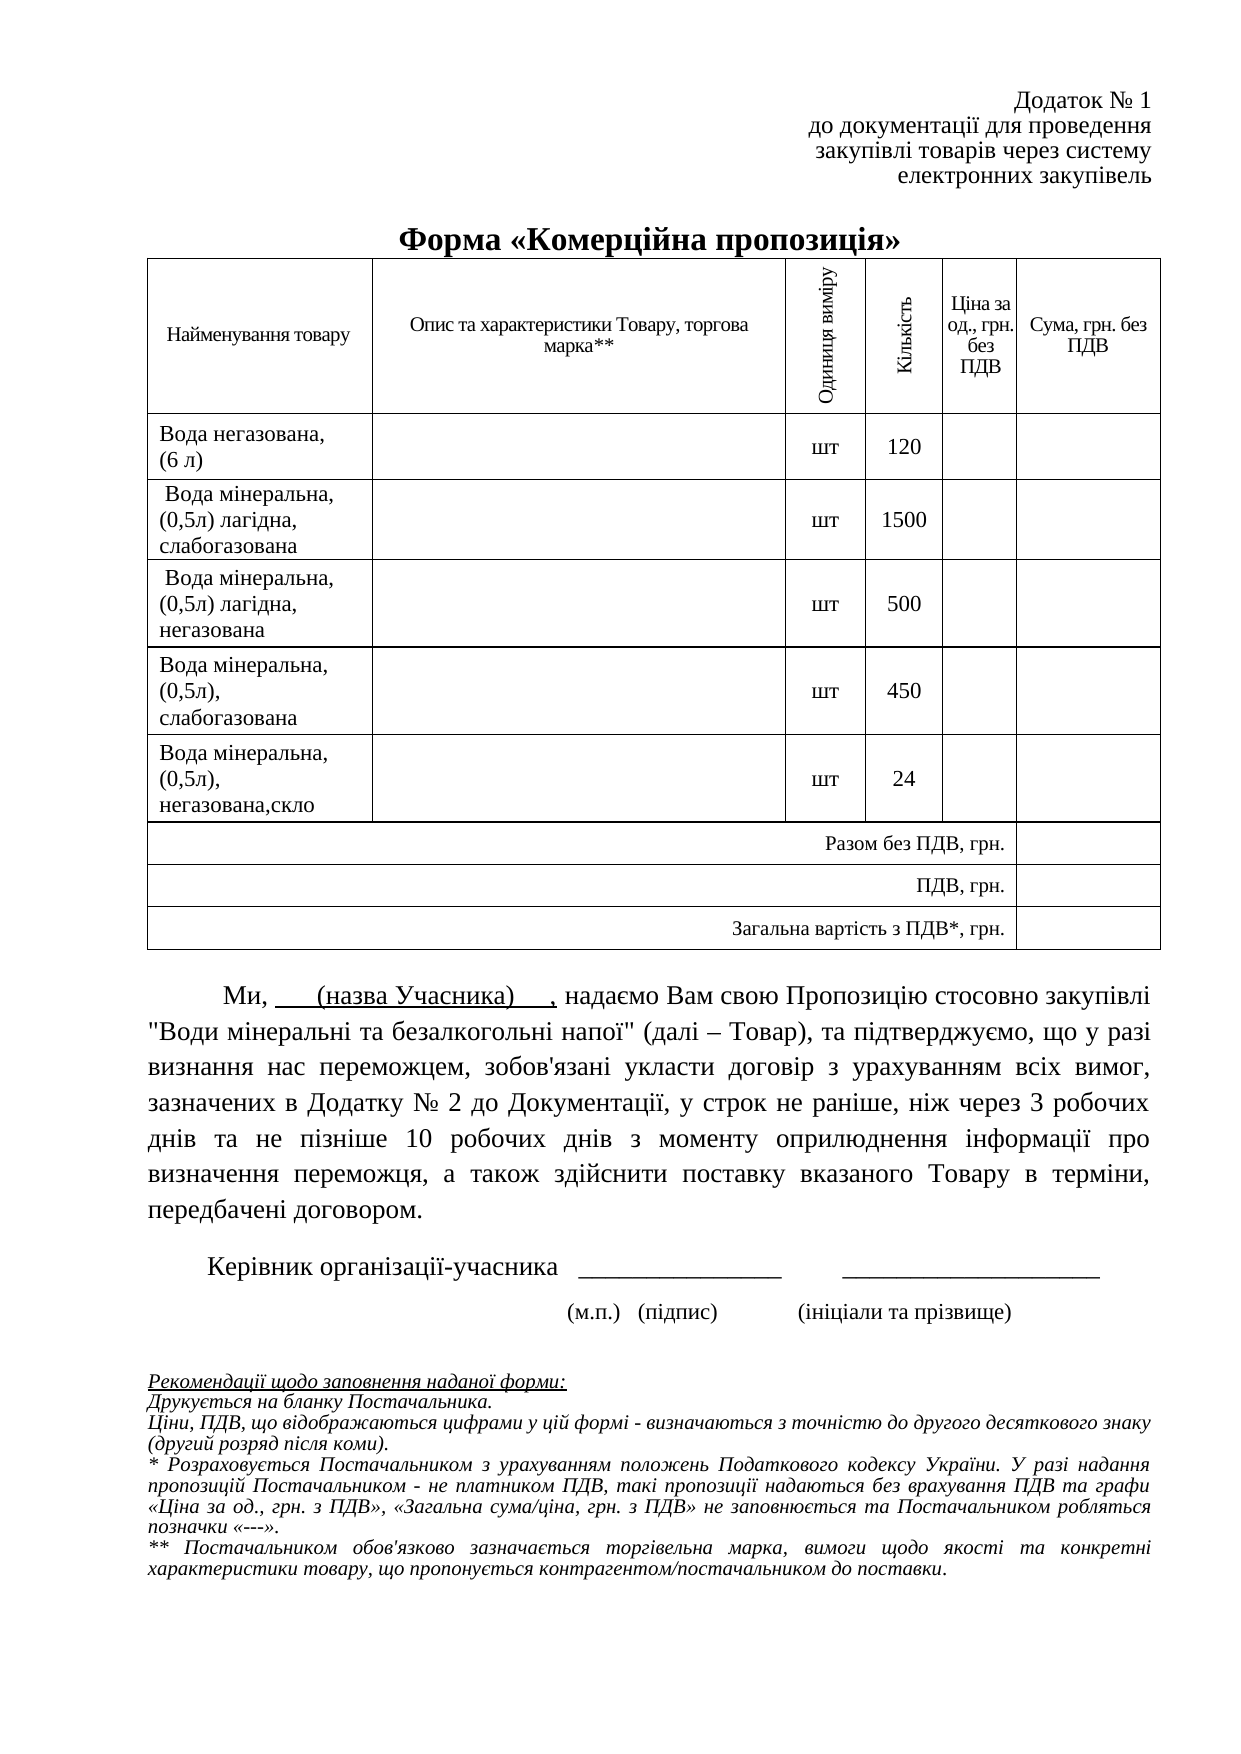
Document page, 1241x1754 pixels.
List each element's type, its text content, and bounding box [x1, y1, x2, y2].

text закупівлі товарів через систему [148, 139, 1152, 164]
table_cell [943, 414, 1016, 479]
text Рекомендації щодо заповнення наданої форми: [148, 1371, 1152, 1392]
table_cell Вода мінеральна, (0,5л) лагідна, слабогазована [148, 480, 372, 559]
table_cell Разом без ПДВ, грн. [148, 823, 1016, 864]
table_header Сума, грн. без ПДВ [1017, 259, 1160, 413]
table_cell шт [786, 735, 865, 821]
text (м.п.) (підпис) (ініціали та прізвище) [148, 1298, 1152, 1324]
table_cell Вода негазована, () [148, 414, 372, 479]
table_cell [373, 648, 785, 734]
table_header Ціна за од., грн. без ПДВ [943, 259, 1016, 413]
table_cell шт [786, 480, 865, 559]
table_header Одиниця виміру [786, 259, 865, 413]
text Ми, (назва Учасника) , надаємо Вам свою Пропозицію стосовно закупівлі "Води мінеральні та безалкогольні напої" (далі – Товар), та підтверджуємо, що у разі визнання нас переможцем, зобов'язані укласти договір з урахуванням всіх вимог, зазначених в Додатку № 2 до Документації, у строк не раніше, ніж через 3 робочих днів та не пізніше 10 робочих днів з моменту оприлюднення інформації про визначення переможця, а також здійснити поставку вказаного Товару в терміни, передбачені договором. [148, 979, 1152, 1224]
table_header Кількість [866, 259, 942, 413]
table_cell Вода мінеральна, (0,5л) лагідна, негазована [148, 560, 372, 646]
table_cell шт [786, 648, 865, 734]
table_cell [1017, 480, 1160, 559]
text Додаток № 1 [148, 89, 1152, 114]
text Форма «Комерційна пропозиція» [148, 219, 1152, 257]
table_cell [1017, 735, 1160, 821]
text Друкується на бланку Постачальника. [148, 1392, 1152, 1413]
table_header Опис та характеристики Товару, торгова марка** [373, 259, 785, 413]
table_cell Вода мінеральна, (0,5л), негазована,скло [148, 735, 372, 821]
text Ціни, ПДВ, що відображаються цифрами у цій формі - визначаються з точністю до другого десяткового знаку (другий розряд після коми). [148, 1413, 1152, 1455]
table_cell [1017, 823, 1160, 864]
text до документації для проведення [148, 114, 1152, 139]
table_cell [943, 560, 1016, 646]
table_cell шт [786, 560, 865, 646]
table_cell Вода мінеральна, (0,5л), слабогазована [148, 648, 372, 734]
table_cell [1017, 560, 1160, 646]
table_cell 500 [866, 560, 942, 646]
table_cell 450 [866, 648, 942, 734]
table_cell 120 [866, 414, 942, 479]
table_cell [943, 480, 1016, 559]
table_cell [943, 648, 1016, 734]
table_cell [1017, 648, 1160, 734]
table_cell [1017, 414, 1160, 479]
table_cell [943, 735, 1016, 821]
table_cell [373, 735, 785, 821]
text * Розраховується Постачальником з урахуванням положень Податкового кодексу України. У разі надання пропозицій Постачальником - не платником ПДВ, такі пропозиції надаються без врахування ПДВ та графи «Ціна за од., грн. з ПДВ», «Загальна сума/ціна, грн. з ПДВ» не заповнюється та Постачальником робляться позначки «---». [148, 1455, 1152, 1538]
table_cell [1017, 865, 1160, 906]
table_cell 24 [866, 735, 942, 821]
table_header Найменування товару [148, 259, 372, 413]
table_cell Загальна вартість з ПДВ*, грн. [148, 907, 1016, 949]
text Керівник організації-учасника _______________ ___________________ [148, 1250, 1152, 1281]
table_cell [373, 480, 785, 559]
table_cell 1500 [866, 480, 942, 559]
table_cell [373, 560, 785, 646]
table_cell ПДВ, грн. [148, 865, 1016, 906]
text електронних закупівель [148, 164, 1152, 189]
table_cell шт [786, 414, 865, 479]
table_cell [1017, 907, 1160, 949]
table_cell [373, 414, 785, 479]
text ** Постачальником обов'язково зазначається торгівельна марка, вимоги щодо якості та конкретні характеристики товару, що пропонується контрагентом/постачальником до поставки. [148, 1538, 1152, 1580]
